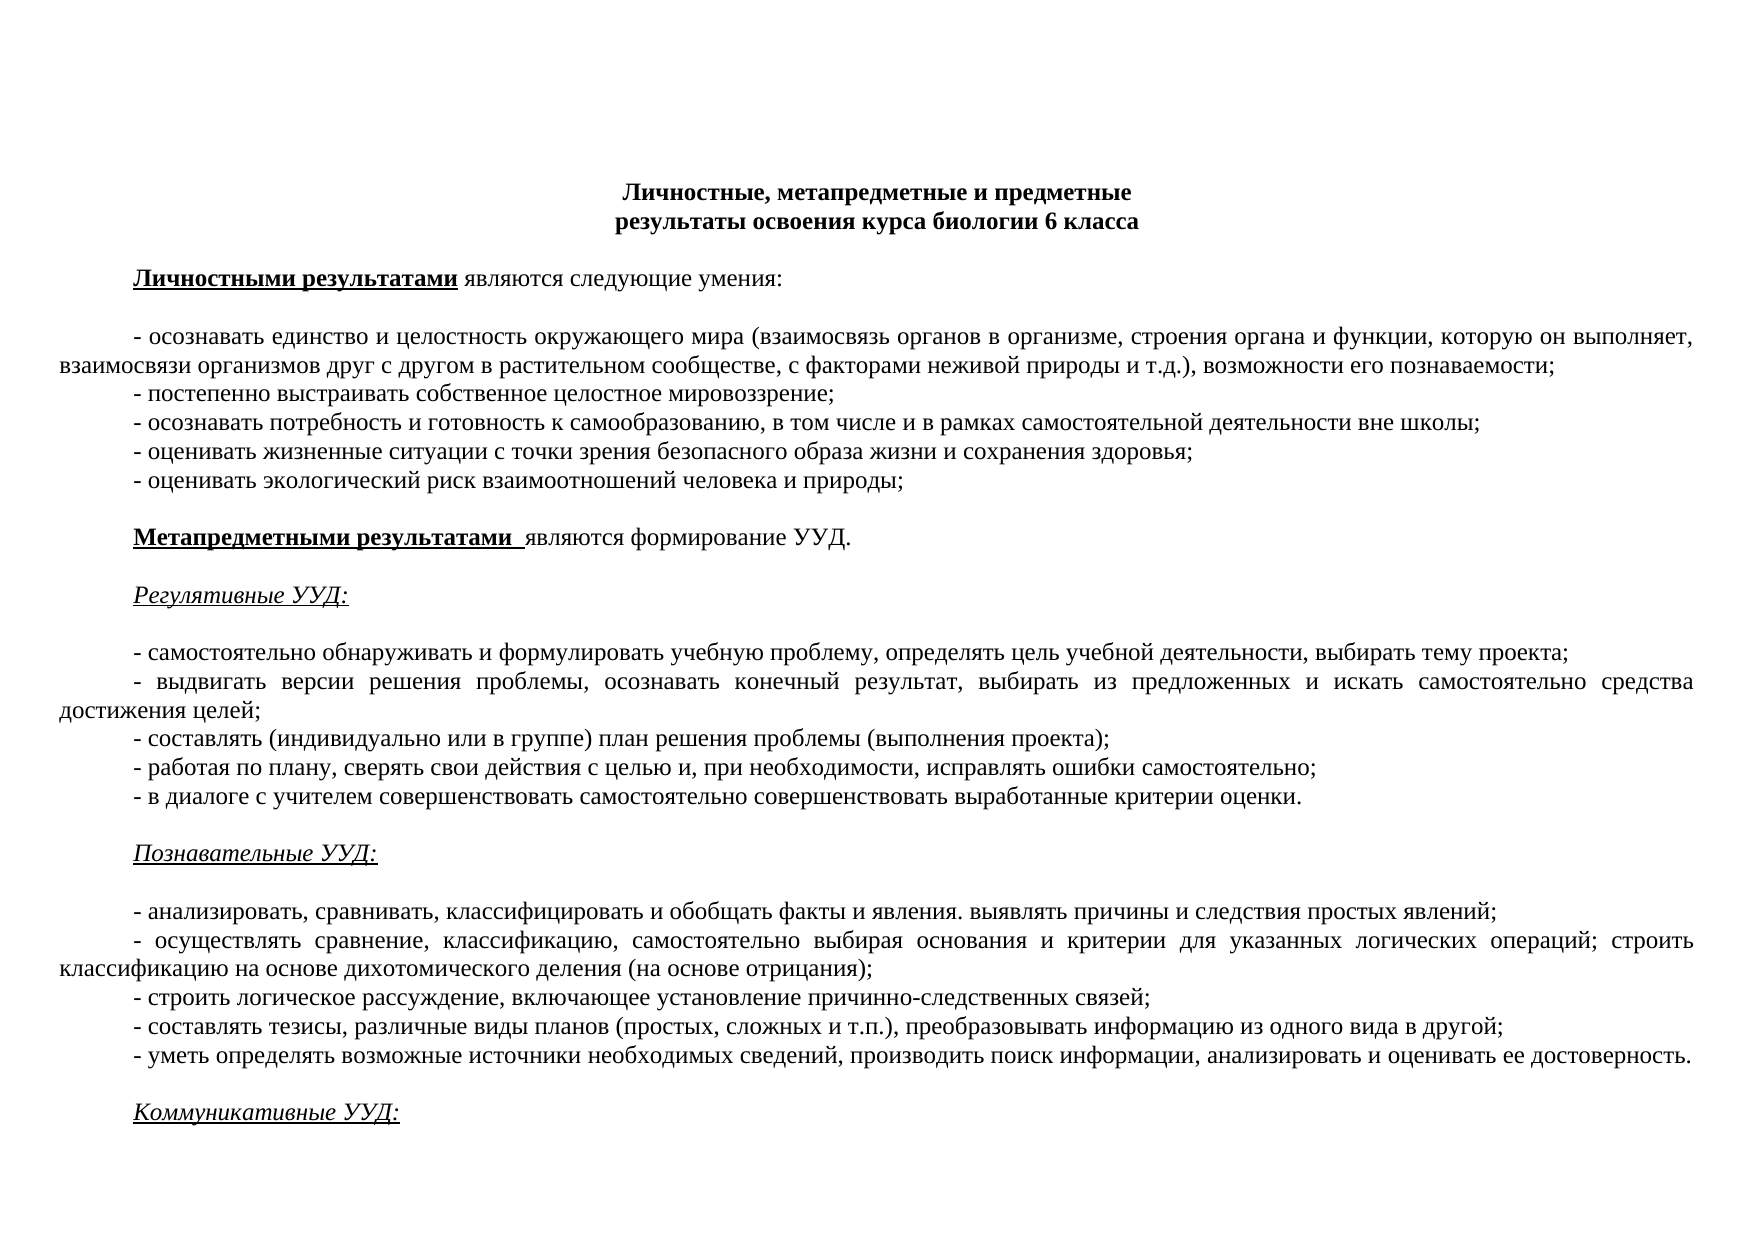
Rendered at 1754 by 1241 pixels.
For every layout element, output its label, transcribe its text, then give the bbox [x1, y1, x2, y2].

text - строить логическое рассуждение, включающее установление причинно-следственных связей; [59, 982, 1695, 1011]
text - оценивать экологический риск взаимоотношений человека и природы; [59, 465, 1695, 493]
text - самостоятельно обнаруживать и формулировать учебную проблему, определять цель учебной деятельности, выбирать тему проекта; [59, 637, 1695, 666]
text Регулятивные УУД: [59, 580, 1695, 608]
text Метапредметными результатами являются формирование УУД. [59, 522, 1695, 551]
text - осознавать потребность и готовность к самообразованию, в том числе и в рамках самостоятельной деятельности вне школы; [59, 407, 1695, 436]
text - уметь определять возможные источники необходимых сведений, производить поиск информации, анализировать и оценивать ее достоверность. [59, 1040, 1695, 1068]
text - осуществлять сравнение, классификацию, самостоятельно выбирая основания и критерии для указанных логических операций; строить классификацию на основе дихотомического деления (на основе отрицания); [59, 925, 1695, 982]
text - составлять тезисы, различные виды планов (простых, сложных и т.п.), преобразовывать информацию из одного вида в другой; [59, 1011, 1695, 1040]
text Личностными результатами являются следующие умения: [59, 263, 1695, 292]
text - выдвигать версии решения проблемы, осознавать конечный результат, выбирать из предложенных и искать самостоятельно средства достижения целей; [59, 666, 1695, 723]
text - постепенно выстраивать собственное целостное мировоззрение; [59, 378, 1695, 407]
text - работая по плану, сверять свои действия с целью и, при необходимости, исправлять ошибки самостоятельно; [59, 752, 1695, 781]
text Личностные, метапредметные и предметные [59, 177, 1695, 206]
text - анализировать, сравнивать, классифицировать и обобщать факты и явления. выявлять причины и следствия простых явлений; [59, 896, 1695, 925]
text - составлять (индивидуально или в группе) план решения проблемы (выполнения проекта); [59, 723, 1695, 752]
text - осознавать единство и целостность окружающего мира (взаимосвязь органов в организме, строения органа и функции, которую он выполняет, взаимосвязи организмов друг с другом в растительном сообществе, с факторами неживой природы и т.д.), возможности его познаваемости; [59, 321, 1695, 378]
text - в диалоге с учителем совершенствовать самостоятельно совершенствовать выработанные критерии оценки. [59, 781, 1695, 810]
text - оценивать жизненные ситуации с точки зрения безопасного образа жизни и сохранения здоровья; [59, 436, 1695, 465]
text Познавательные УУД: [59, 838, 1695, 867]
text результаты освоения курса биологии 6 класса [59, 206, 1695, 235]
text Коммуникативные УУД: [59, 1097, 1695, 1126]
